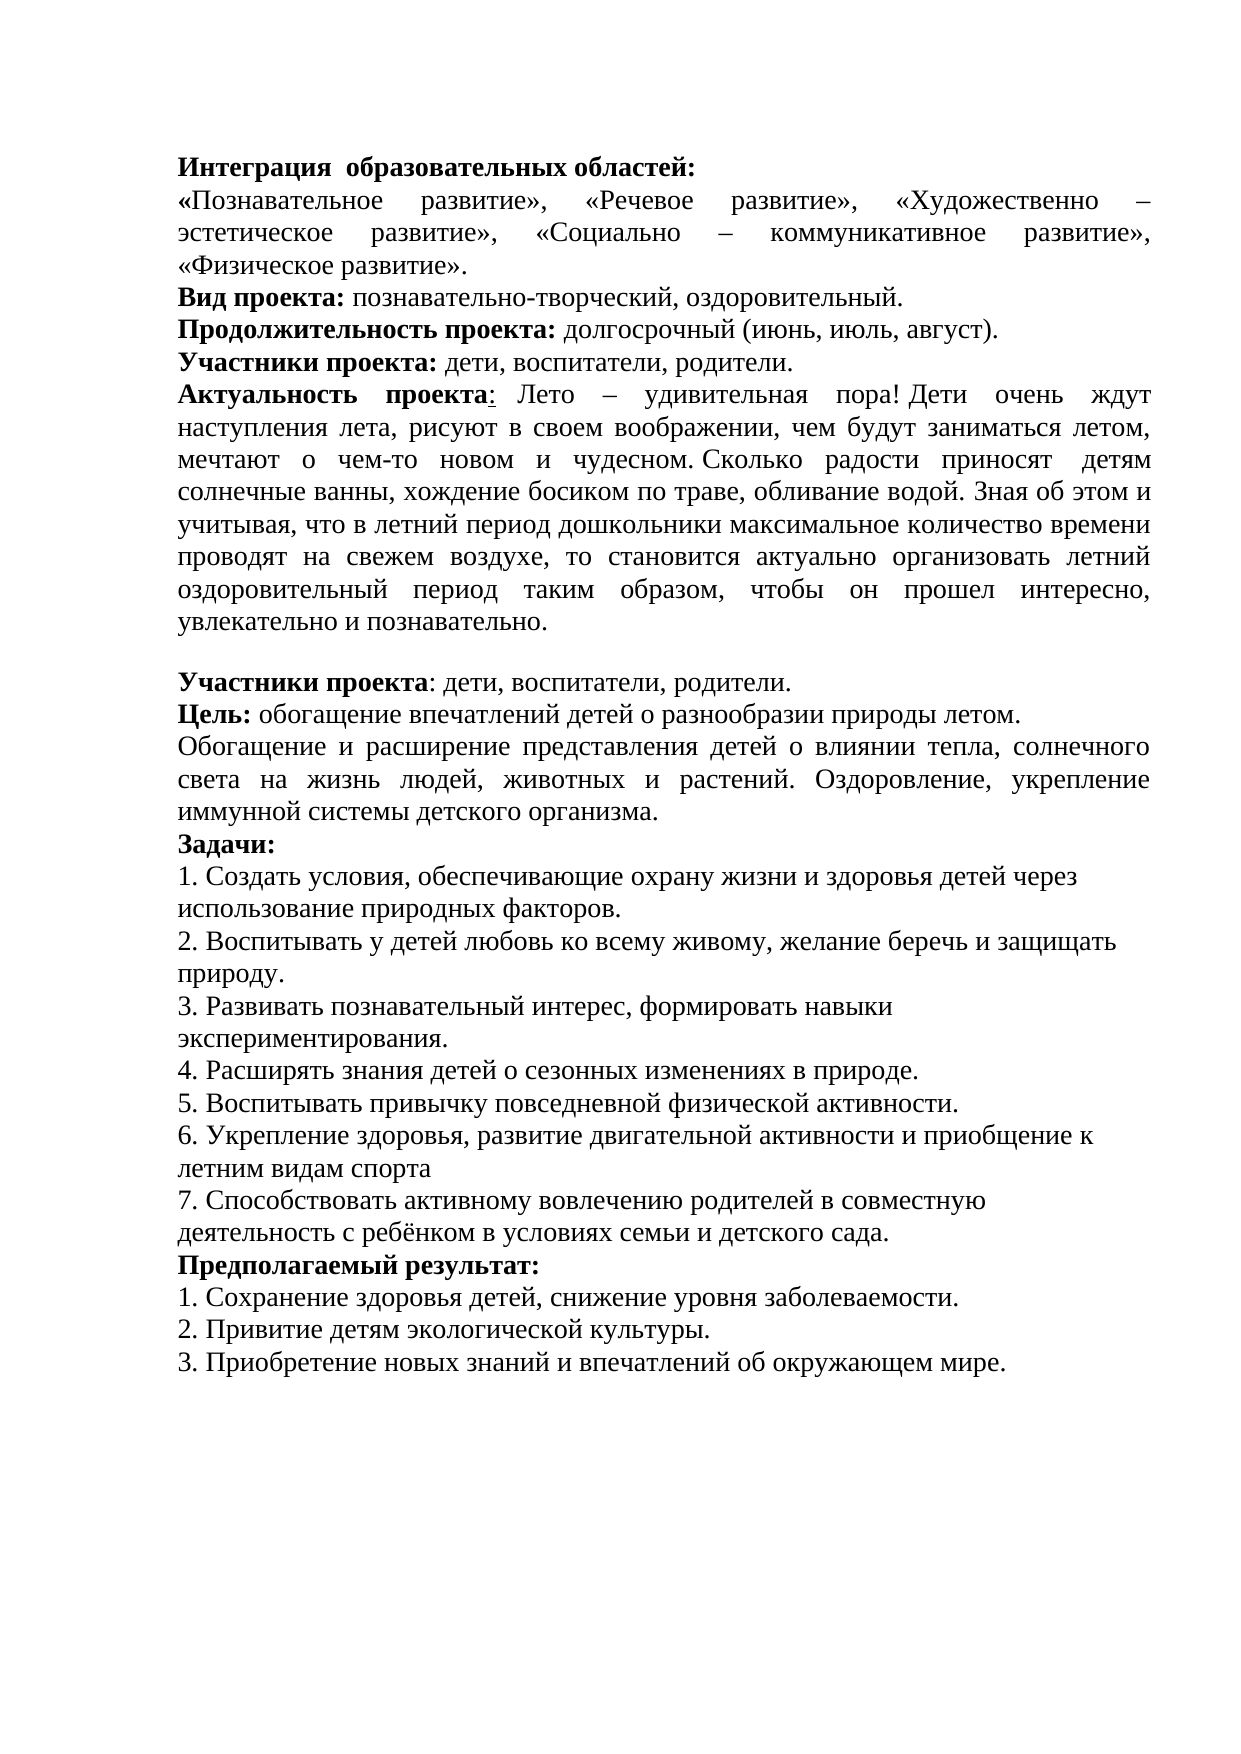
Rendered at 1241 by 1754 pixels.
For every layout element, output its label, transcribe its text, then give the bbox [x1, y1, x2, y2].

text 5. Воспитывать привычку повседневной физической активности. [177, 1086, 1152, 1118]
text Вид проекта: познавательно-творческий, оздоровительный. [177, 280, 1152, 312]
text Обогащение и расширение представления детей о влиянии тепла, солнечного света на жизнь людей, животных и растений. Оздоровление, укрепление иммунной системы детского организма. [177, 729, 1152, 827]
text Участники проекта: дети, воспитатели, родители. [177, 665, 1152, 697]
text Актуальность проекта: Лето – удивительная пора! Дети очень ждут наступления лета, рисуют в своем воображении, чем будут заниматься летом, мечтают о чем-то новом и чудесном. Сколько радости приносят детям солнечные ванны, хождение босиком по траве, обливание водой. Зная об этом и учитывая, что в летний период дошкольники максимальное количество времени проводят на свежем воздухе, то становится актуально организовать летний оздоровительный период таким образом, чтобы он прошел интересно, увлекательно и познавательно. [177, 377, 1152, 636]
text Предполагаемый результат: [177, 1248, 1152, 1280]
text Участники проекта: дети, воспитатели, родители. [177, 345, 1152, 377]
text Продолжительность проекта: долгосрочный (июнь, июль, август). [177, 312, 1152, 345]
text 2. Воспитывать у детей любовь ко всему живому, желание беречь и защищать природу. [177, 924, 1152, 989]
text 1. Создать условия, обеспечивающие охрану жизни и здоровья детей через использование природных факторов. [177, 859, 1152, 924]
text 6. Укрепление здоровья, развитие двигательной активности и приобщение к летним видам спорта [177, 1118, 1152, 1183]
text 3. Развивать познавательный интерес, формировать навыки экспериментирования. [177, 989, 1152, 1053]
text Цель: обогащение впечатлений детей о разнообразии природы летом. [177, 697, 1152, 729]
text 3. Приобретение новых знаний и впечатлений об окружающем мире. [177, 1345, 1152, 1377]
text 4. Расширять знания детей о сезонных изменениях в природе. [177, 1053, 1152, 1086]
text 2. Привитие детям экологической культуры. [177, 1313, 1152, 1345]
text 7. Способствовать активному вовлечению родителей в совместную деятельность с ребёнком в условиях семьи и детского сада. [177, 1183, 1152, 1248]
text Задачи: [177, 827, 1152, 859]
text 1. Сохранение здоровья детей, снижение уровня заболеваемости. [177, 1280, 1152, 1313]
text «Познавательное развитие», «Речевое развитие», «Художественно – эстетическое развитие», «Социально – коммуникативное развитие», «Физическое развитие». [177, 183, 1152, 280]
text Интеграция образовательных областей: [177, 151, 1152, 183]
